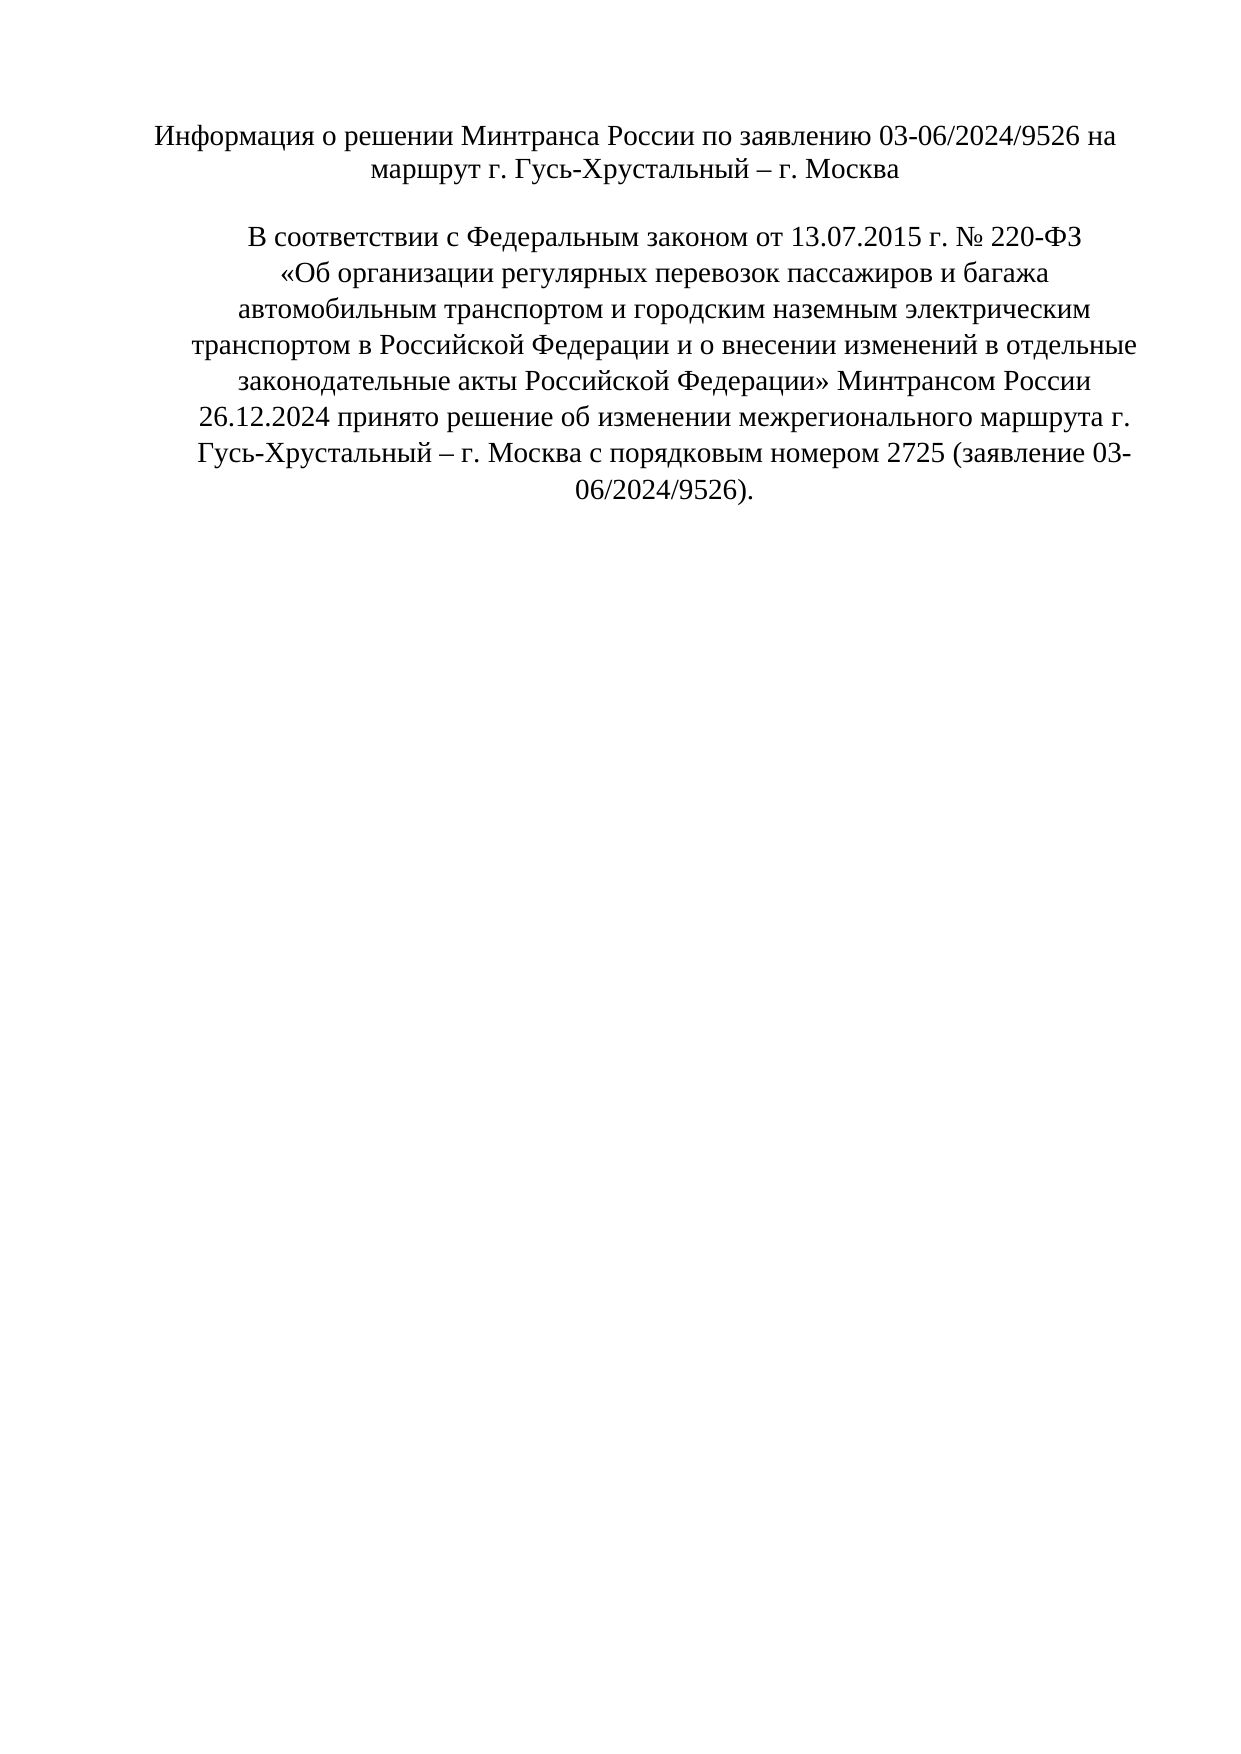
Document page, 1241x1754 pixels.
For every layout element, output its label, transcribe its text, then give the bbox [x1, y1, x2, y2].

text Информация о решении Минтранса России по заявлению 03-06/2024/9526 на маршрут г. Гусь-Хрустальный – г. Москва [118, 118, 1152, 185]
text В соответствии с Федеральным законом от 13.07.2015 г. № 220-ФЗ «Об организации регулярных перевозок пассажиров и багажа автомобильным транспортом и городским наземным электрическим транспортом в Российской Федерации и о внесении изменений в отдельные законодательные акты Российской Федерации» Минтрансом России 26.12.2024 принято решение об изменении межрегионального маршрута г. Гусь-Хрустальный – г. Москва с порядковым номером 2725 (заявление 03-06/2024/9526). [177, 219, 1152, 505]
